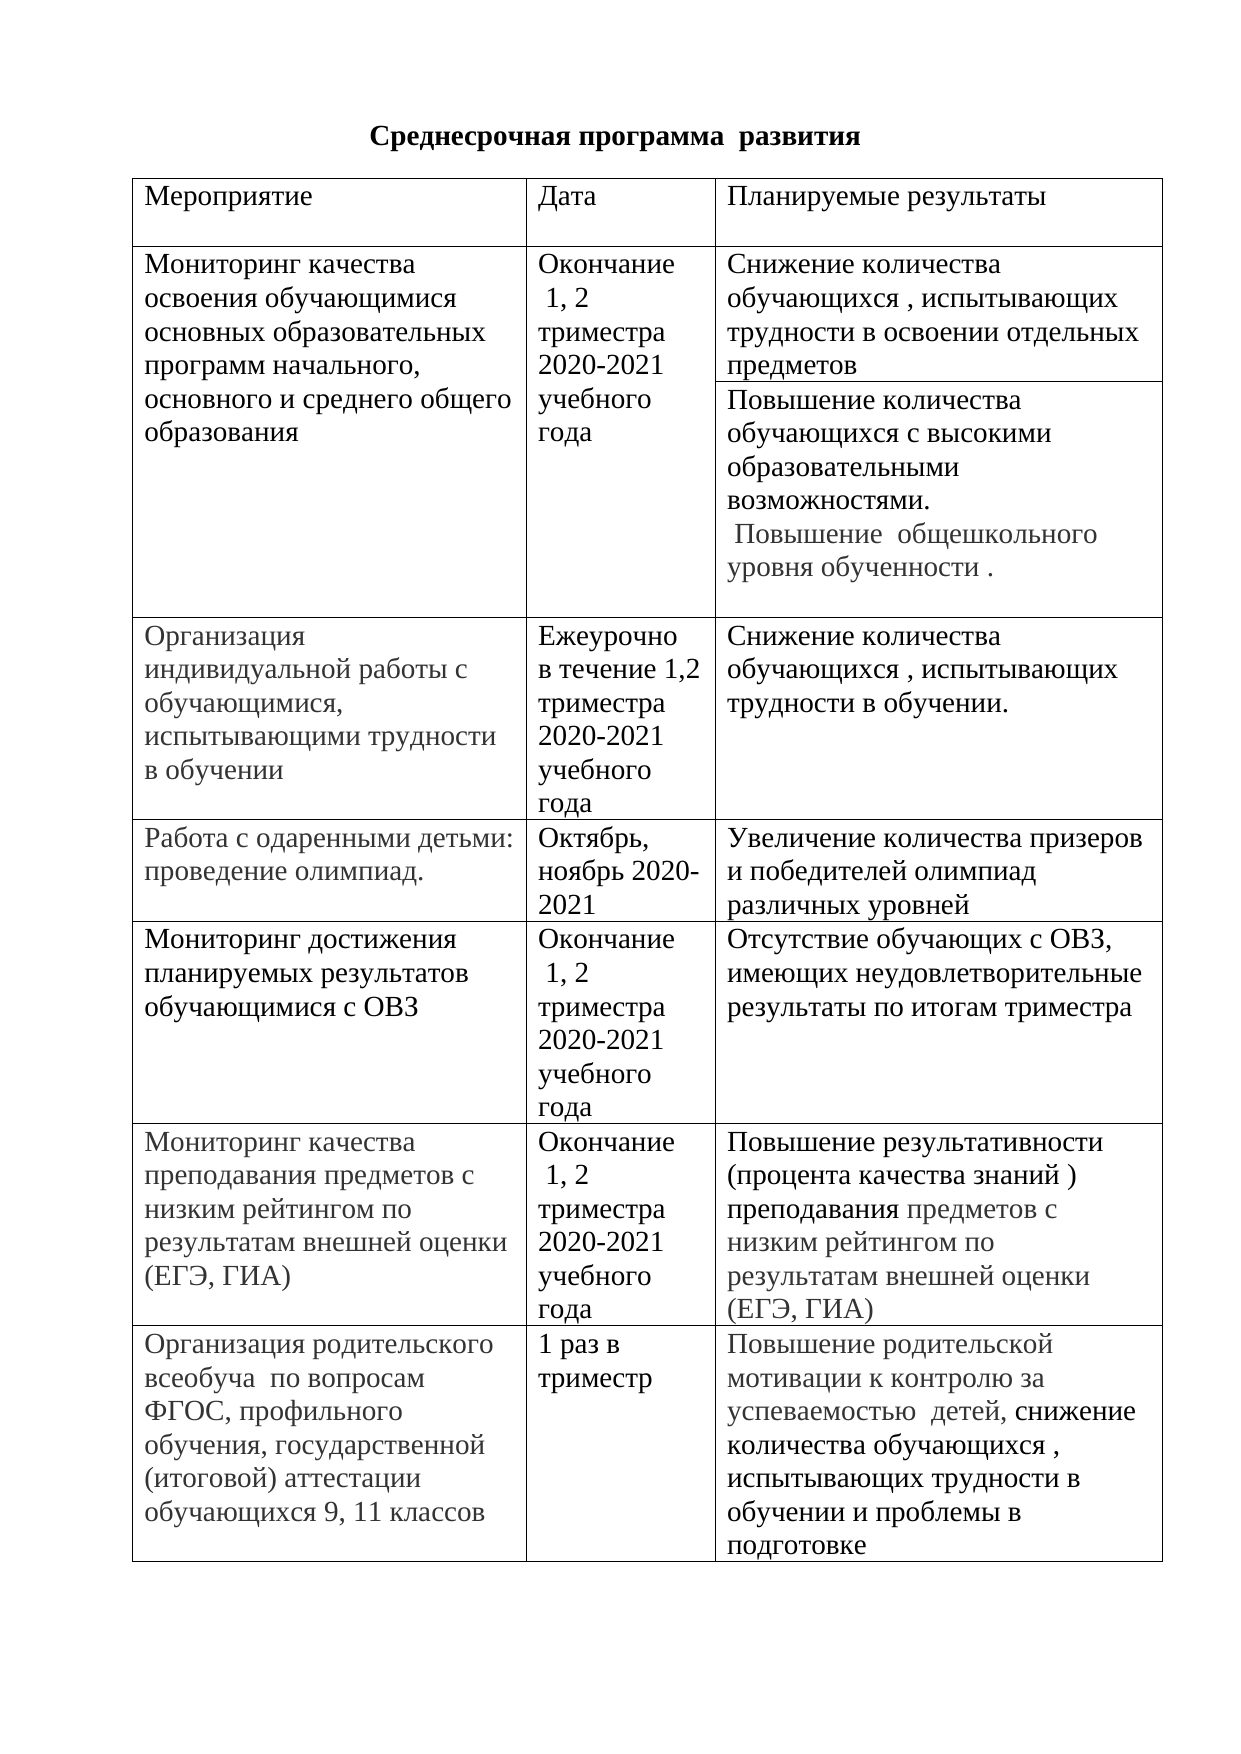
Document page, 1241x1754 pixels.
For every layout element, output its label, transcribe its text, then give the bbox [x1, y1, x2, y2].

table_cell Повышение результативности (процента качества знаний ) преподавания предметов с низким рейтингом по результатам внешней оценки (ЕГЭ, ГИА) [716, 1124, 1162, 1325]
text Среднесрочная программа развития [222, 118, 1152, 152]
table_cell Ежеурочно в течение 1,2 триместра 2020-2021 учебного года [527, 618, 715, 819]
table_cell Мониторинг качества преподавания предметов с низким рейтингом по результатам внешней оценки (ЕГЭ, ГИА) [133, 1124, 526, 1325]
table_header Мероприятие [133, 179, 526, 246]
table_cell Увеличение количества призеров и победителей олимпиад различных уровней [716, 820, 1162, 921]
table_cell Повышение родительской мотивации к контролю за успеваемостью детей, снижение количества обучающихся , испытывающих трудности в обучении и проблемы в подготовке [716, 1326, 1162, 1561]
table_cell Мониторинг качества освоения обучающимися основных образовательных программ начального, основного и среднего общего образования [133, 247, 526, 617]
table_cell 1 раз в триместр [527, 1326, 715, 1561]
table_cell Окончание 1, 2 триместра 2020-2021 учебного года [527, 247, 715, 617]
table_cell Отсутствие обучающих с ОВЗ, имеющих неудовлетворительные результаты по итогам триместра [716, 922, 1162, 1123]
table_header Дата [527, 179, 715, 246]
table_cell Снижение количества обучающихся , испытывающих трудности в обучении. [716, 618, 1162, 819]
table_cell Организация индивидуальной работы с обучающимися, испытывающими трудности в обучении [133, 618, 526, 819]
table_cell Снижение количества обучающихся , испытывающих трудности в освоении отдельных предметов [716, 247, 1162, 381]
table_cell Работа с одаренными детьми: проведение олимпиад. [133, 820, 526, 921]
table_cell Организация родительского всеобуча по вопросам ФГОС, профильного обучения, государственной (итоговой) аттестации обучающихся 9, 11 классов [133, 1326, 526, 1561]
table_cell Октябрь, ноябрь 2020-2021 [527, 820, 715, 921]
table_cell Повышение количества обучающихся с высокими образовательными возможностями. Повышение общешкольного уровня обученности . [716, 382, 1162, 617]
table_cell Окончание 1, 2 триместра 2020-2021 учебного года [527, 1124, 715, 1325]
table_cell Окончание 1, 2 триместра 2020-2021 учебного года [527, 922, 715, 1123]
table_header Планируемые результаты [716, 179, 1162, 246]
table_cell Мониторинг достижения планируемых результатов обучающимися с ОВЗ [133, 922, 526, 1123]
